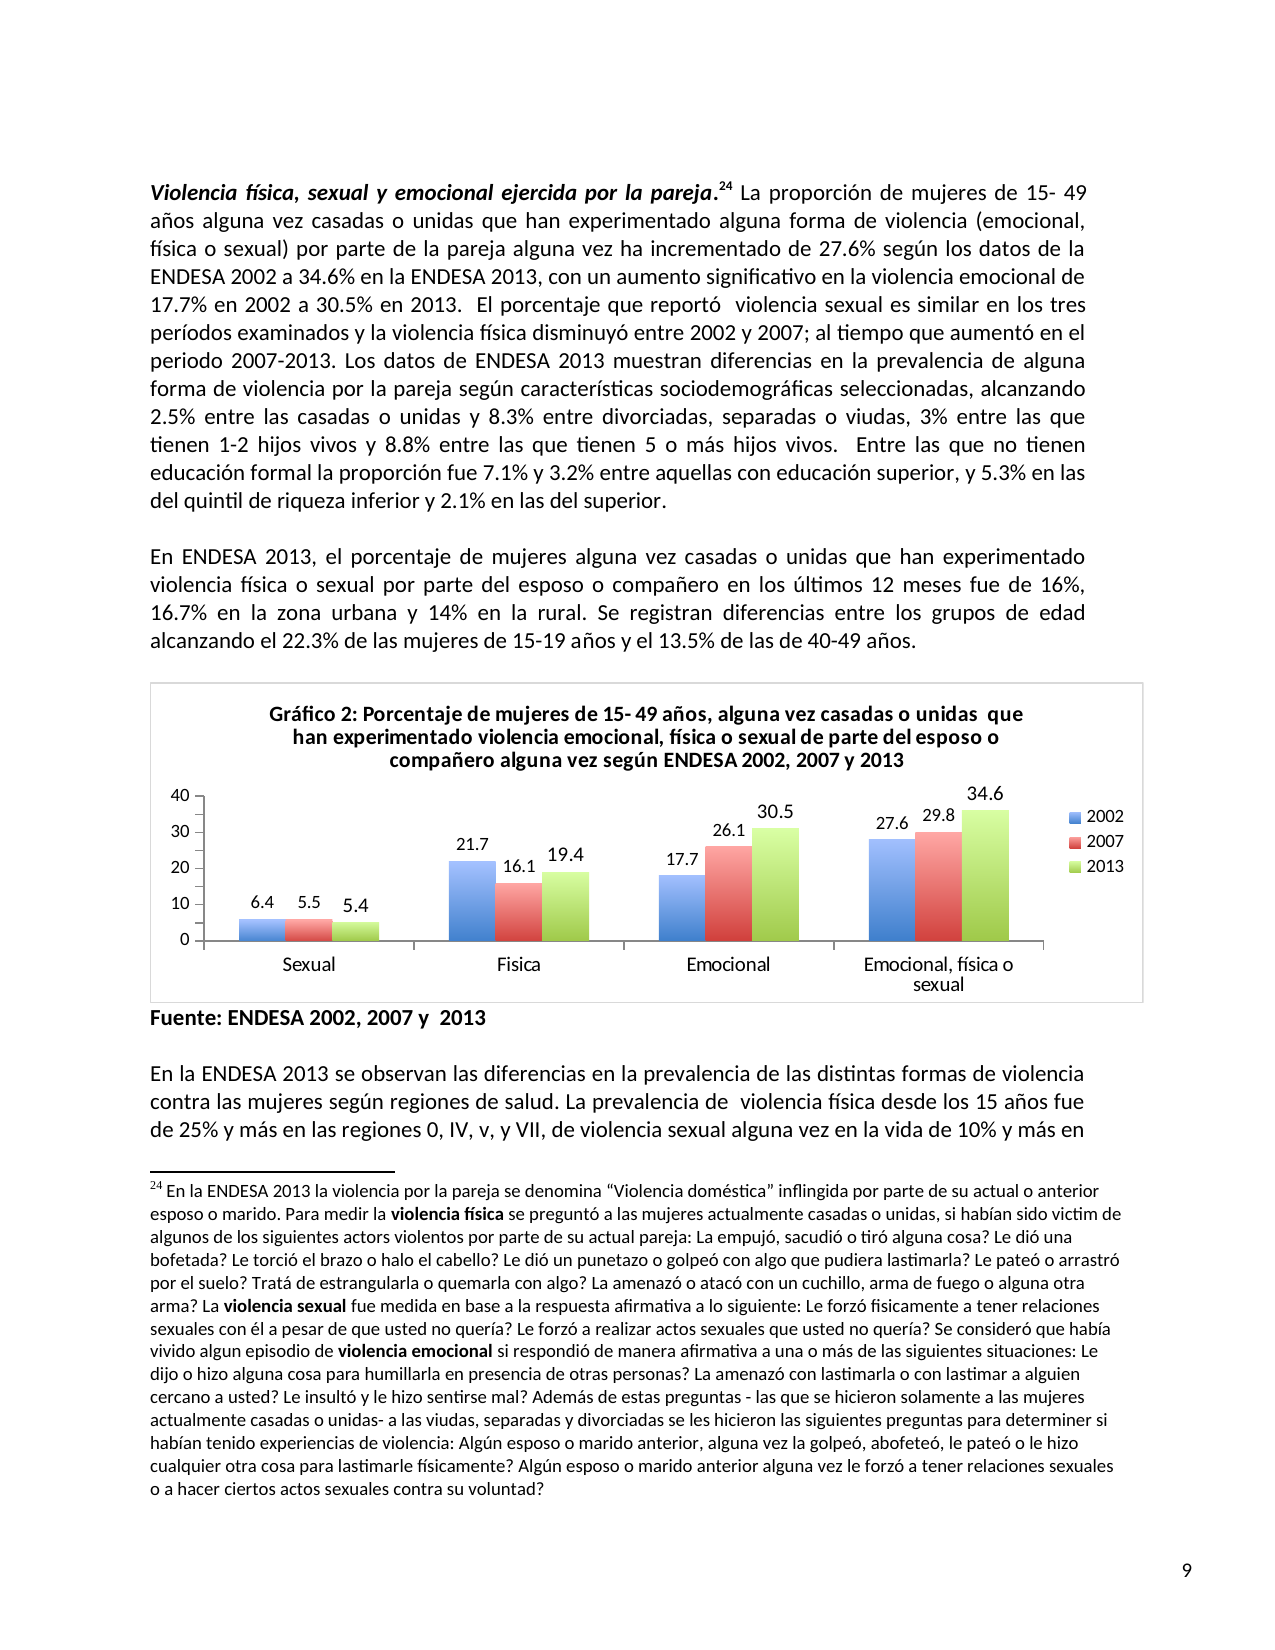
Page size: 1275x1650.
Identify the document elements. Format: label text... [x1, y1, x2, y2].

text Violencia física, sexual y emocional ejercida por la pareja. La proporción de mujeres de 15- 49 años alguna vez casadas o unidas que han experimentado alguna forma de violencia (emocional, física o sexual) por parte de la pareja alguna vez ha incrementado de 27.6% según los datos de la ENDESA 2002 a 34.6% en la ENDESA 2013, con un aumento significativo en la violencia emocional de 17.7% en 2002 a 30.5% en 2013. El porcentaje que reportó violencia sexual es similar en los tres períodos examinados y la violencia física disminuyó entre 2002 y 2007; al tiempo que aumentó en el periodo 2007-2013. Los datos de ENDESA 2013 muestran diferencias en la prevalencia de alguna forma de violencia por la pareja según características sociodemográficas seleccionadas, alcanzando 2.5% entre las casadas o unidas y 8.3% entre divorciadas, separadas o viudas, 3% entre las que tienen 1-2 hijos vivos y 8.8% entre las que tienen 5 o más hijos vivos. Entre las que no tienen educación formal la proporción fue 7.1% y 3.2% entre aquellas con educación superior, y 5.3% en las del quintil de riqueza inferior y 2.1% en las del superior. [150, 178, 1087, 514]
list Fuente: ENDESA 2002, 2007 y 2013 [150, 1003, 1087, 1031]
text En ENDESA 2013, el porcentaje de mujeres alguna vez casadas o unidas que han experimentado violencia física o sexual por parte del esposo o compañero en los últimos 12 meses fue de 16%, 16.7% en la zona urbana y 14% en la rural. Se registran diferencias entre los grupos de edad alcanzando el 22.3% de las mujeres de 15-19 años y el 13.5% de las de 40-49 años. [150, 542, 1087, 654]
text En la ENDESA 2013 se observan las diferencias en la prevalencia de las distintas formas de violencia contra las mujeres según regiones de salud. La prevalencia de violencia física desde los 15 años fue de 25% y más en las regiones 0, IV, v, y VII, de violencia sexual alguna vez en la vida de 10% y más en las regiones 0, VII y VII, y de violencia física, emocional o sexual por la pareja alguna vez superior al 30%, con excepción de las regiones VI y VII. El 16.7% de las mujeres alguna vez unidas o casadas ha experimentado violencia física o sexual por parte del esposo o compañero en los últimos 12 meses con proporciones que oscilan entre 11.7% en las regiones V y VI y 19.5% en la región 0. [150, 1059, 1087, 1143]
